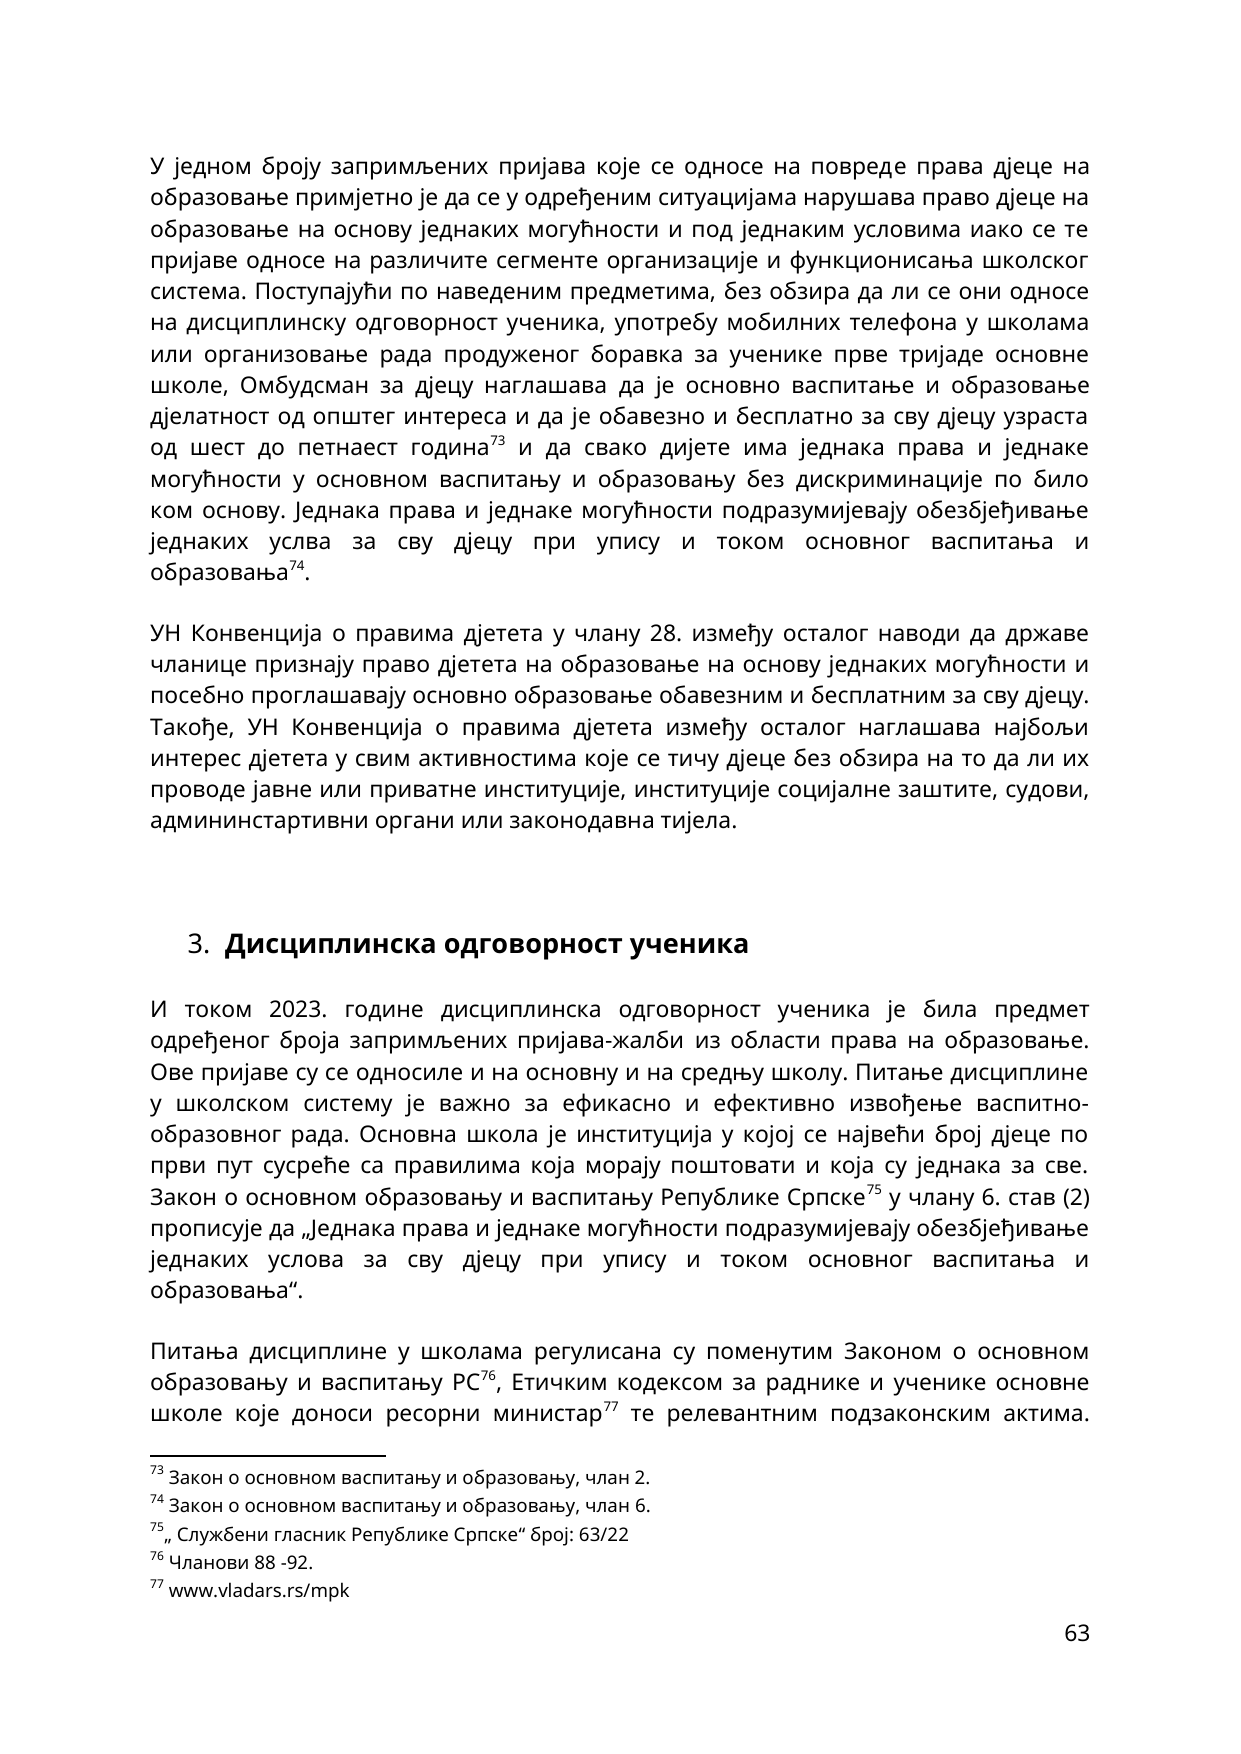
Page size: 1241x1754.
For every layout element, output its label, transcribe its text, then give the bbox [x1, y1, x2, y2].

text И током 2023. године дисциплинска одговорност ученика је била предмет одређеног броја запримљених пријава-жалби из области права на образовање. Ове пријаве су се односиле и на основну и на средњу школу. Питање дисциплине у школском систему је важно за ефикасно и ефективно извођење васпитно-образовног рада. Основна школа је институција у којој се највећи број дјеце по први пут сусреће са правилима која морају поштовати и која су једнака за све. Закон о основном образовању и васпитању Републике Српске у члану 6. став (2) прописује да „Једнака права и једнаке могућности подразумијевају обезбјеђивање једнаких услова за сву дјецу при упису и током основног васпитања и образовања“. [150, 993, 1090, 1306]
text УН Конвенција о правима дјетета у члану 28. између осталог наводи да државе чланице признају право дјетета на образовање на основу једнаких могућности и посебно проглашавају основно образовање обавезним и бесплатним за сву дјецу. Такође, УН Конвенција о правима дјетета између осталог наглашава најбољи интерес дјетета у свим активностима које се тичу дјеце без обзира на то да ли их проводе јавне или приватне институције, институције социјалне заштите, судови, админинстартивни органи или законодавна тијела. [150, 617, 1090, 835]
text У једном броју запримљених пријава које се односе на повреде права дјеце на образовање примјетно је да се у одређеним ситуацијама нарушава право дјеце на образовање на основу једнаких могућности и под једнаким условима иако се те пријаве односе на различите сегменте организације и функционисања школског система. Поступајући по наведеним предметима, без обзира да ли се они односе на дисциплинску одговорност ученика, употребу мобилних телефона у школама или организовање рада продуженог боравка за ученике прве тријаде основне школе, Омбудсман за дјецу наглашава да је основно васпитање и образовање дјелатност од општег интереса и да је обавезно и бесплатно за сву дјецу узраста од шест до петнаест година и да свако дијете има једнака права и једнаке могућности у основном васпитању и образовању без дискриминације по било ком основу. Једнака права и једнаке могућности подразумијевају обезбјеђивање једнаких услва за сву дјецу при упису и током основног васпитања и образовања. [150, 150, 1090, 587]
subtitle Дисциплинска одговорност ученика [187, 925, 1090, 962]
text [150, 1335, 1090, 1429]
